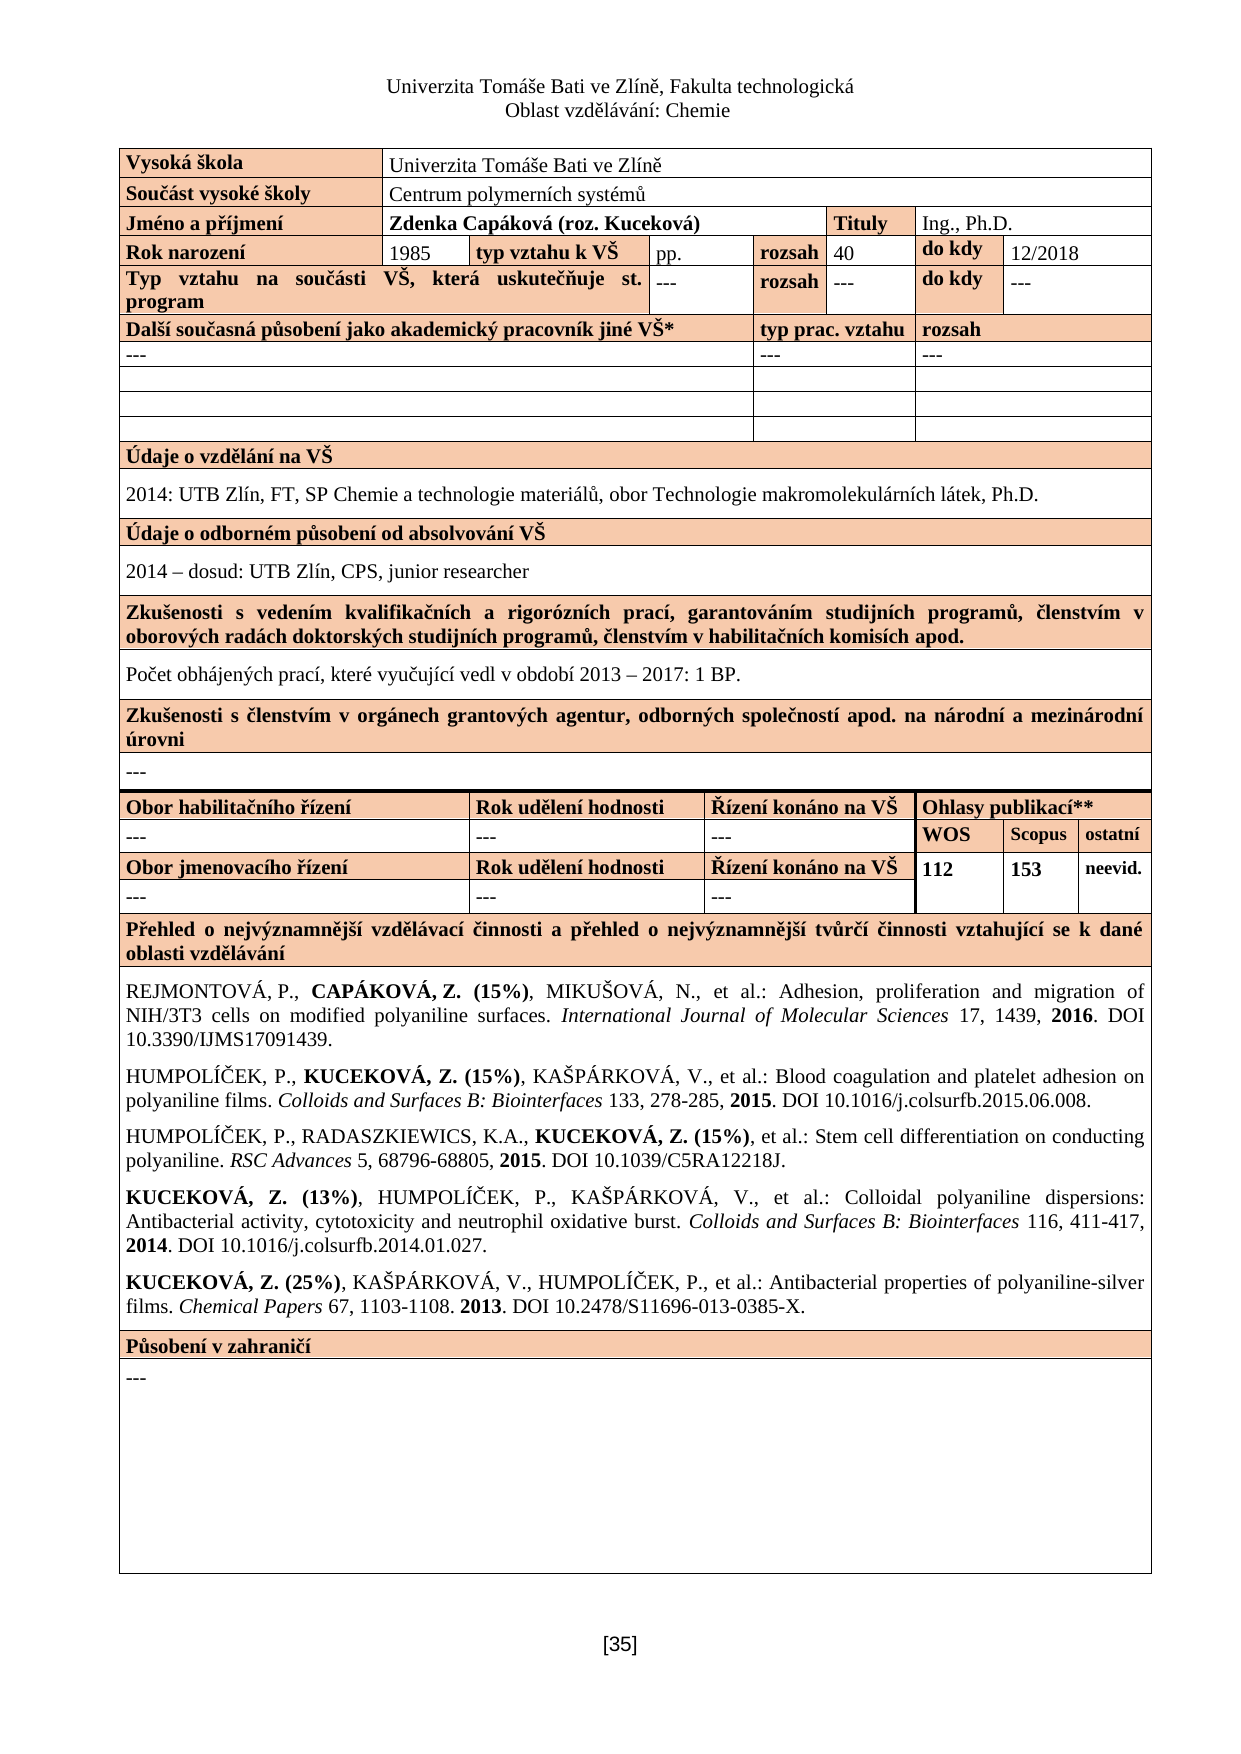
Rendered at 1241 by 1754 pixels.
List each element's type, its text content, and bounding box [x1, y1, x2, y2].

table_cell Přehled o nejvýznamnější vzdělávací činnosti a přehled o nejvýznamnější tvůrčí činnosti vztahující se k dané oblasti vzdělávání [120, 914, 1151, 966]
table_cell pp. [650, 236, 753, 265]
table_cell Údaje o odborném působení od absolvování VŠ [120, 519, 1151, 545]
table_cell Počet obhájených prací, které vyučující vedl v období 2013 – 2017: 1 BP. [120, 650, 1151, 698]
table_cell --- [916, 342, 1151, 366]
table_cell 2014: UTB Zlín, FT, SP Chemie a technologie materiálů, obor Technologie makromolekulárních látek, Ph.D. [120, 469, 1151, 518]
table_cell Součást vysoké školy [120, 178, 382, 206]
table_cell Typ vztahu na součásti VŠ, která uskutečňuje st. program [120, 266, 649, 313]
table_cell Univerzita Tomáše Bati ve Zlíně [383, 149, 1151, 177]
table_cell Zkušenosti s členstvím v orgánech grantových agentur, odborných společností apod. na národní a mezinárodní úrovni [120, 700, 1151, 752]
table_cell Rok udělení hodnosti [470, 793, 704, 818]
table_cell Obor habilitačního řízení [120, 793, 469, 818]
table_cell 40 [827, 236, 915, 265]
table_cell --- [470, 820, 704, 852]
table_cell typ prac. vztahu [754, 315, 915, 341]
table_cell [916, 392, 1151, 416]
table_cell rozsah [916, 315, 1151, 341]
table_cell [916, 417, 1151, 441]
table_cell rozsah [754, 236, 826, 265]
table_cell [754, 367, 915, 391]
table_cell Tituly [827, 207, 915, 235]
table_cell --- [1004, 266, 1151, 313]
table_cell Údaje o vzdělání na VŠ [120, 442, 1151, 468]
table_cell WOS [917, 820, 1003, 852]
table_cell [754, 417, 915, 441]
table_cell --- [120, 753, 1151, 789]
table_cell --- [754, 342, 915, 366]
table_cell Centrum polymerních systémů [383, 178, 1151, 206]
table_cell Ohlasy publikací** [917, 793, 1151, 818]
table_cell [120, 367, 753, 391]
table_cell 12/2018 [1004, 236, 1151, 265]
table_cell 2014 – dosud: UTB Zlín, CPS, junior researcher [120, 546, 1151, 595]
table_cell Zkušenosti s vedením kvalifikačních a rigorózních prací, garantováním studijních programů, členstvím v oborových radách doktorských studijních programů, členstvím v habilitačních komisích apod. [120, 596, 1151, 648]
table_cell --- [470, 880, 704, 912]
table_cell --- [120, 820, 469, 852]
table_cell --- [827, 266, 915, 313]
table_cell Ing., Ph.D. [916, 207, 1151, 235]
table_cell Působení v zahraničí [120, 1331, 1151, 1357]
table_cell Vysoká škola [120, 149, 382, 177]
table_cell do kdy [916, 236, 1003, 265]
table_cell Zdenka Capáková (roz. Kuceková) [383, 207, 826, 235]
table_cell --- [120, 880, 469, 912]
table_cell --- [705, 820, 914, 852]
table_cell --- [705, 880, 914, 912]
table_cell --- [120, 1359, 1151, 1573]
table_cell typ vztahu k VŠ [470, 236, 649, 265]
table_cell Scopus [1004, 820, 1078, 852]
table_cell Jméno a příjmení [120, 207, 382, 235]
table_cell Rok narození [120, 236, 382, 265]
table_cell Rejmontová, P., Capáková, Z. (15%), Mikušová, N., et al.: Adhesion, proliferation and migration of NIH/3T3 cells on modified polyaniline surfaces. International Journal of Molecular Sciences 17, 1439, 2016. DOI 10.3390/ijms17091439. HUMPOLÍČEK, P., KUCEKOVÁ, Z. (15%), KAŠPÁRKOVÁ, V., et al.: Blood coagulation and platelet adhesion on polyaniline films. Colloids and Surfaces B: Biointerfaces 133, 278-285, 2015. DOI 10.1016/j.colsurfb.2015.06.008. Humpolíček, P., Radaszkiewics, K.A., Kuceková, Z. (15%), et al.: Stem cell differentiation on conducting polyaniline. RSC Advances 5, 68796-68805, 2015. DOI 10.1039/c5ra12218j. Kuceková, Z. (13%), Humpolíček, P., Kašpárková, V., et al.: Colloidal polyaniline dispersions: Antibacterial activity, cytotoxicity and neutrophil oxidative burst. Colloids and Surfaces B: Biointerfaces 116, 411-417, 2014. DOI 10.1016/j.colsurfb.2014.01.027. Kuceková, Z. (25%), Kašpárková, V., Humpolíček, P., et al.: Antibacterial properties of polyaniline-silver films. Chemical Papers 67, 1103-1108. 2013. DOI 10.2478/s11696-013-0385-x. [120, 967, 1151, 1330]
table_cell 153 [1004, 853, 1078, 912]
table_cell neevid. [1079, 853, 1151, 912]
table_cell ostatní [1079, 820, 1151, 852]
table_cell Obor jmenovacího řízení [120, 853, 469, 879]
table_cell rozsah [754, 266, 826, 313]
table_cell --- [120, 342, 753, 366]
table_cell [754, 392, 915, 416]
table_cell Další současná působení jako akademický pracovník jiné VŠ* [120, 315, 753, 341]
table_cell Řízení konáno na VŠ [705, 853, 914, 879]
table_cell [120, 417, 753, 441]
table_cell Rok udělení hodnosti [470, 853, 704, 879]
table_cell [120, 392, 753, 416]
table_cell Řízení konáno na VŠ [705, 793, 914, 818]
table_cell --- [650, 266, 753, 313]
table_cell [916, 367, 1151, 391]
table_cell 1985 [383, 236, 469, 265]
table_cell do kdy [916, 266, 1003, 313]
table_cell 112 [917, 853, 1003, 912]
